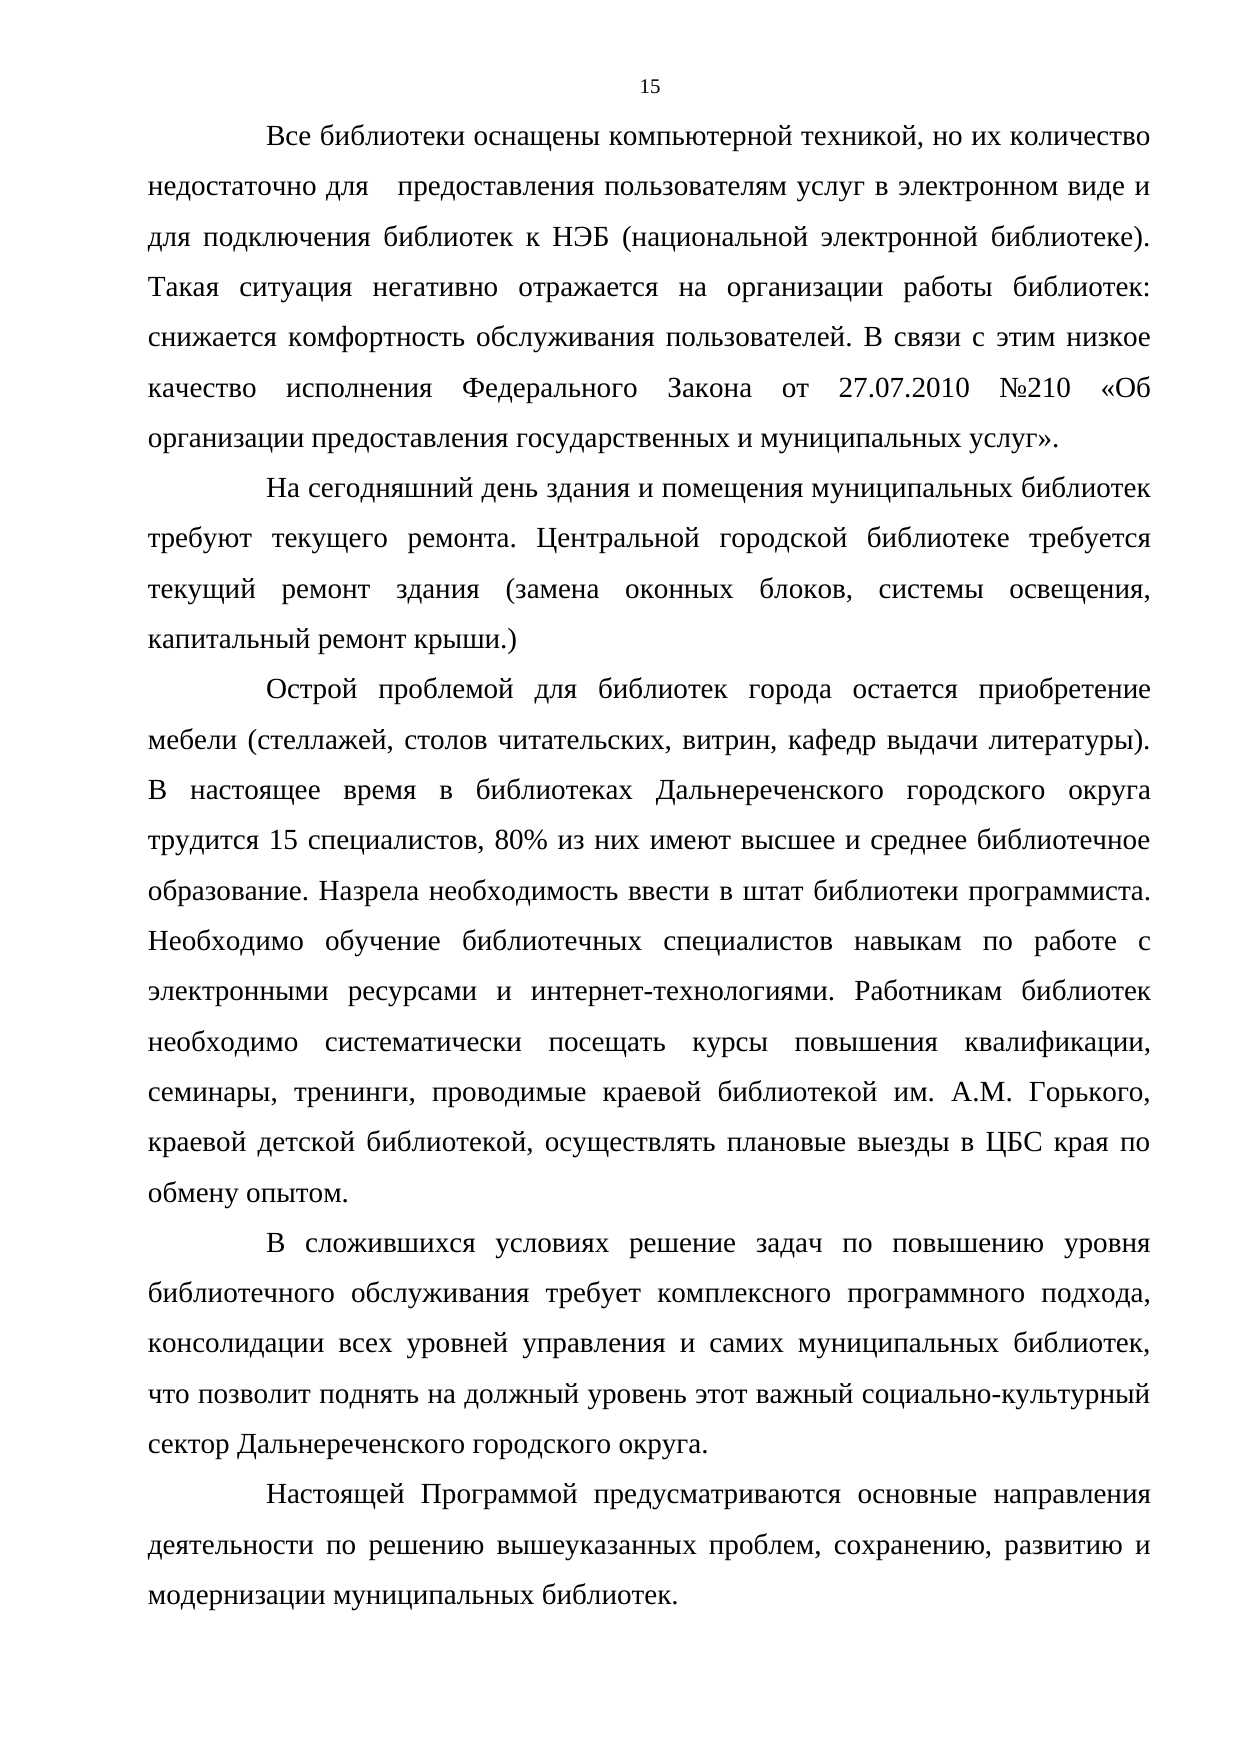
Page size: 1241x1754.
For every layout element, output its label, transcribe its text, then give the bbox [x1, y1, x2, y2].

text На сегодняшний день здания и помещения муниципальных библиотек требуют текущего ремонта. Центральной городской библиотеке требуется текущий ремонт здания (замена оконных блоков, системы освещения, капитальный ремонт крыши.) [148, 470, 1152, 655]
text В сложившихся условиях решение задач по повышению уровня библиотечного обслуживания требует комплексного программного подхода, консолидации всех уровней управления и самих муниципальных библиотек, что позволит поднять на должный уровень этот важный социально-культурный сектор Дальнереченского городского округа. [148, 1225, 1152, 1460]
text Настоящей Программой предусматриваются основные направления деятельности по решению вышеуказанных проблем, сохранению, развитию и модернизации муниципальных библиотек. [148, 1477, 1152, 1611]
text Острой проблемой для библиотек города остается приобретение мебели (стеллажей, столов читательских, витрин, кафедр выдачи литературы). В настоящее время в библиотеках Дальнереченского городского округа трудится 15 специалистов, 80% из них имеют высшее и среднее библиотечное образование. Назрела необходимость ввести в штат библиотеки программиста. Необходимо обучение библиотечных специалистов навыкам по работе с электронными ресурсами и интернет-технологиями. Работникам библиотек необходимо систематически посещать курсы повышения квалификации, семинары, тренинги, проводимые краевой библиотекой им. А.М. Горького, краевой детской библиотекой, осуществлять плановые выезды в ЦБС края по обмену опытом. [148, 672, 1152, 1208]
text Все библиотеки оснащены компьютерной техникой, но их количество недостаточно для предоставления пользователям услуг в электронном виде и для подключения библиотек к НЭБ (национальной электронной библиотеке). Такая ситуация негативно отражается на организации работы библиотек: снижается комфортность обслуживания пользователей. В связи с этим низкое качество исполнения Федерального Закона от 27.07.2010 №210 «Об организации предоставления государственных и муниципальных услуг». [148, 118, 1152, 453]
